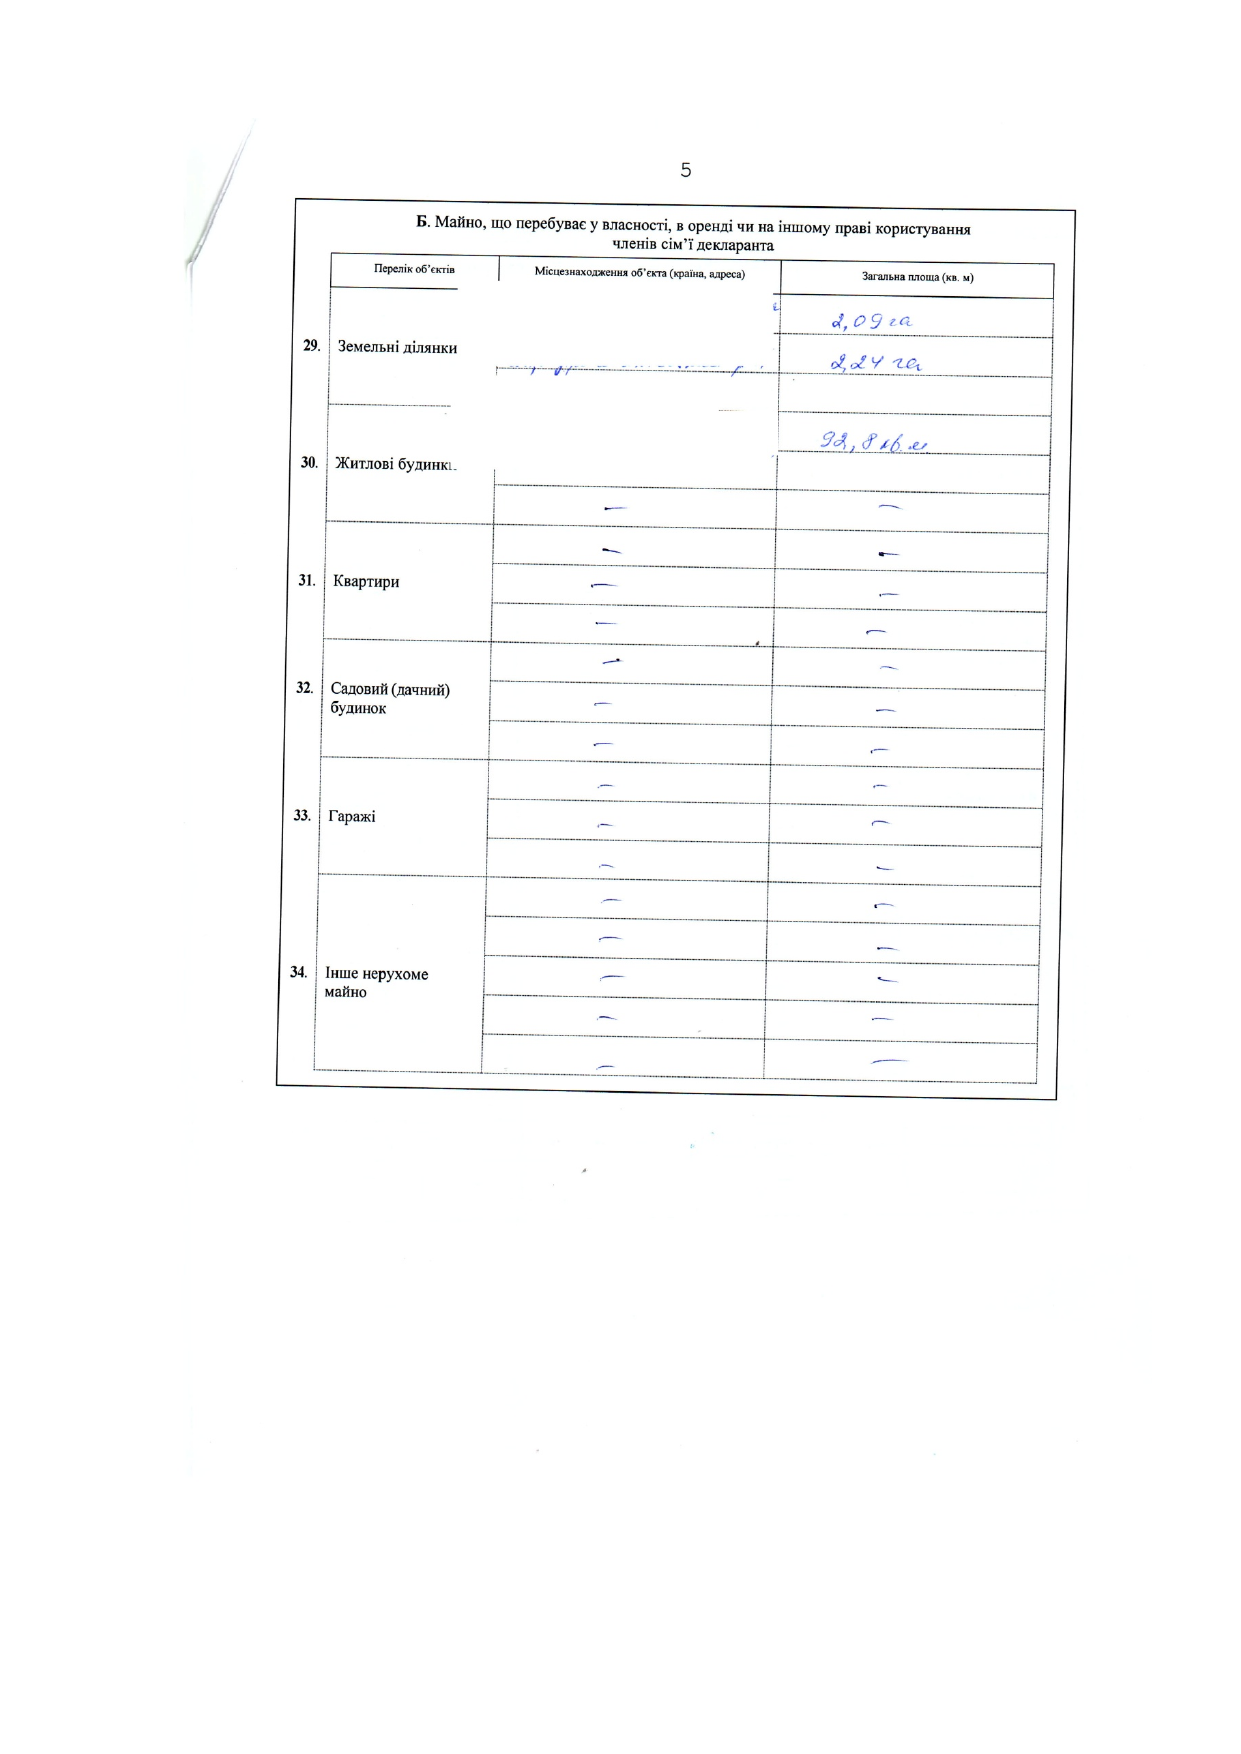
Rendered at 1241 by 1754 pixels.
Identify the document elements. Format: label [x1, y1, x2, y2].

picture [177, 118, 1152, 1496]
